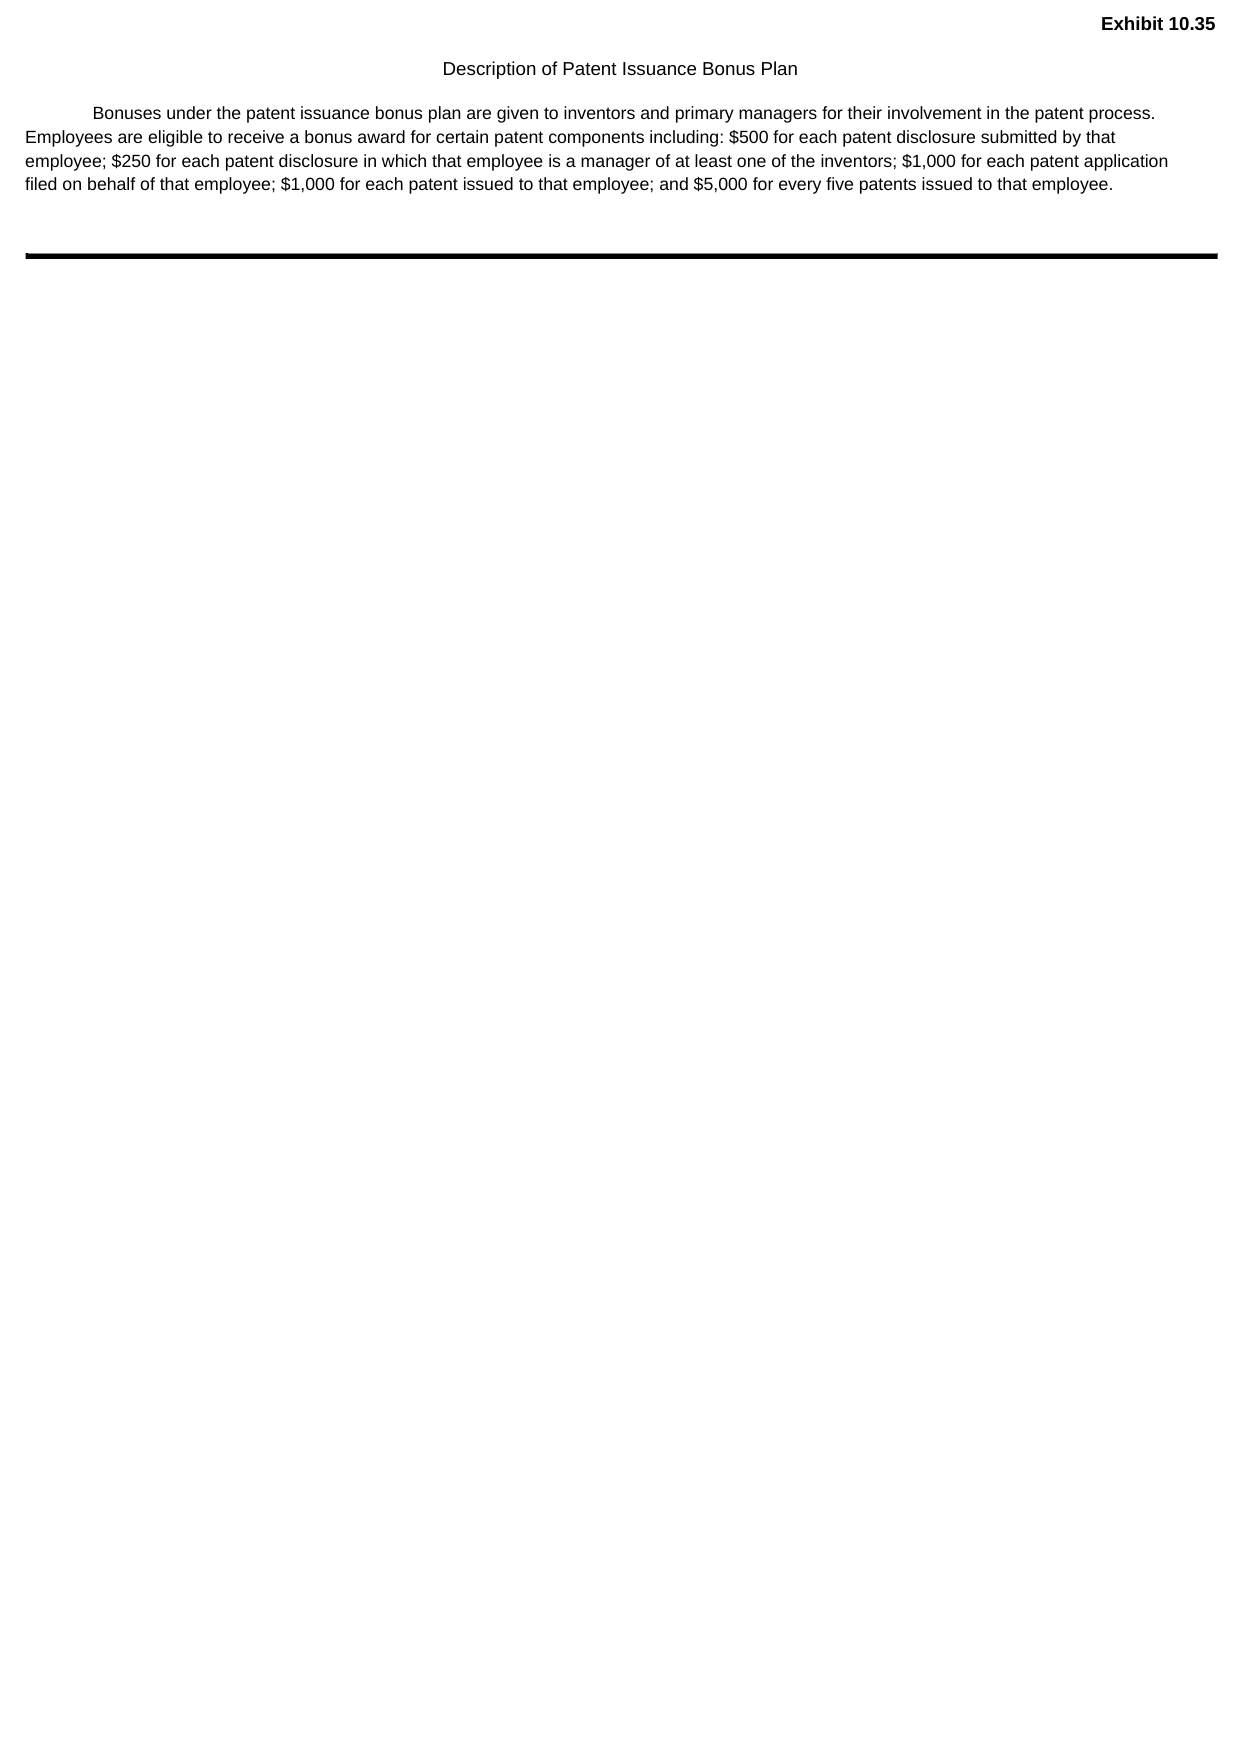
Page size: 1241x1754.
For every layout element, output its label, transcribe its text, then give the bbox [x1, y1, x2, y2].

text Exhibit 10.35 [25, 13, 1215, 34]
picture [25, 253, 1218, 259]
text Description of Patent Issuance Bonus Plan [25, 58, 1215, 79]
text Bonuses under the patent issuance bonus plan are given to inventors and primary managers for their involvement in the patent process. Employees are eligible to receive a bonus award for certain patent components including: $500 for each patent disclosure submitted by that employee; $250 for each patent disclosure in which that employee is a manager of at least one of the inventors; $1,000 for each patent application filed on behalf of that employee; $1,000 for each patent issued to that employee; and $5,000 for every five patents issued to that employee. [25, 103, 1192, 194]
